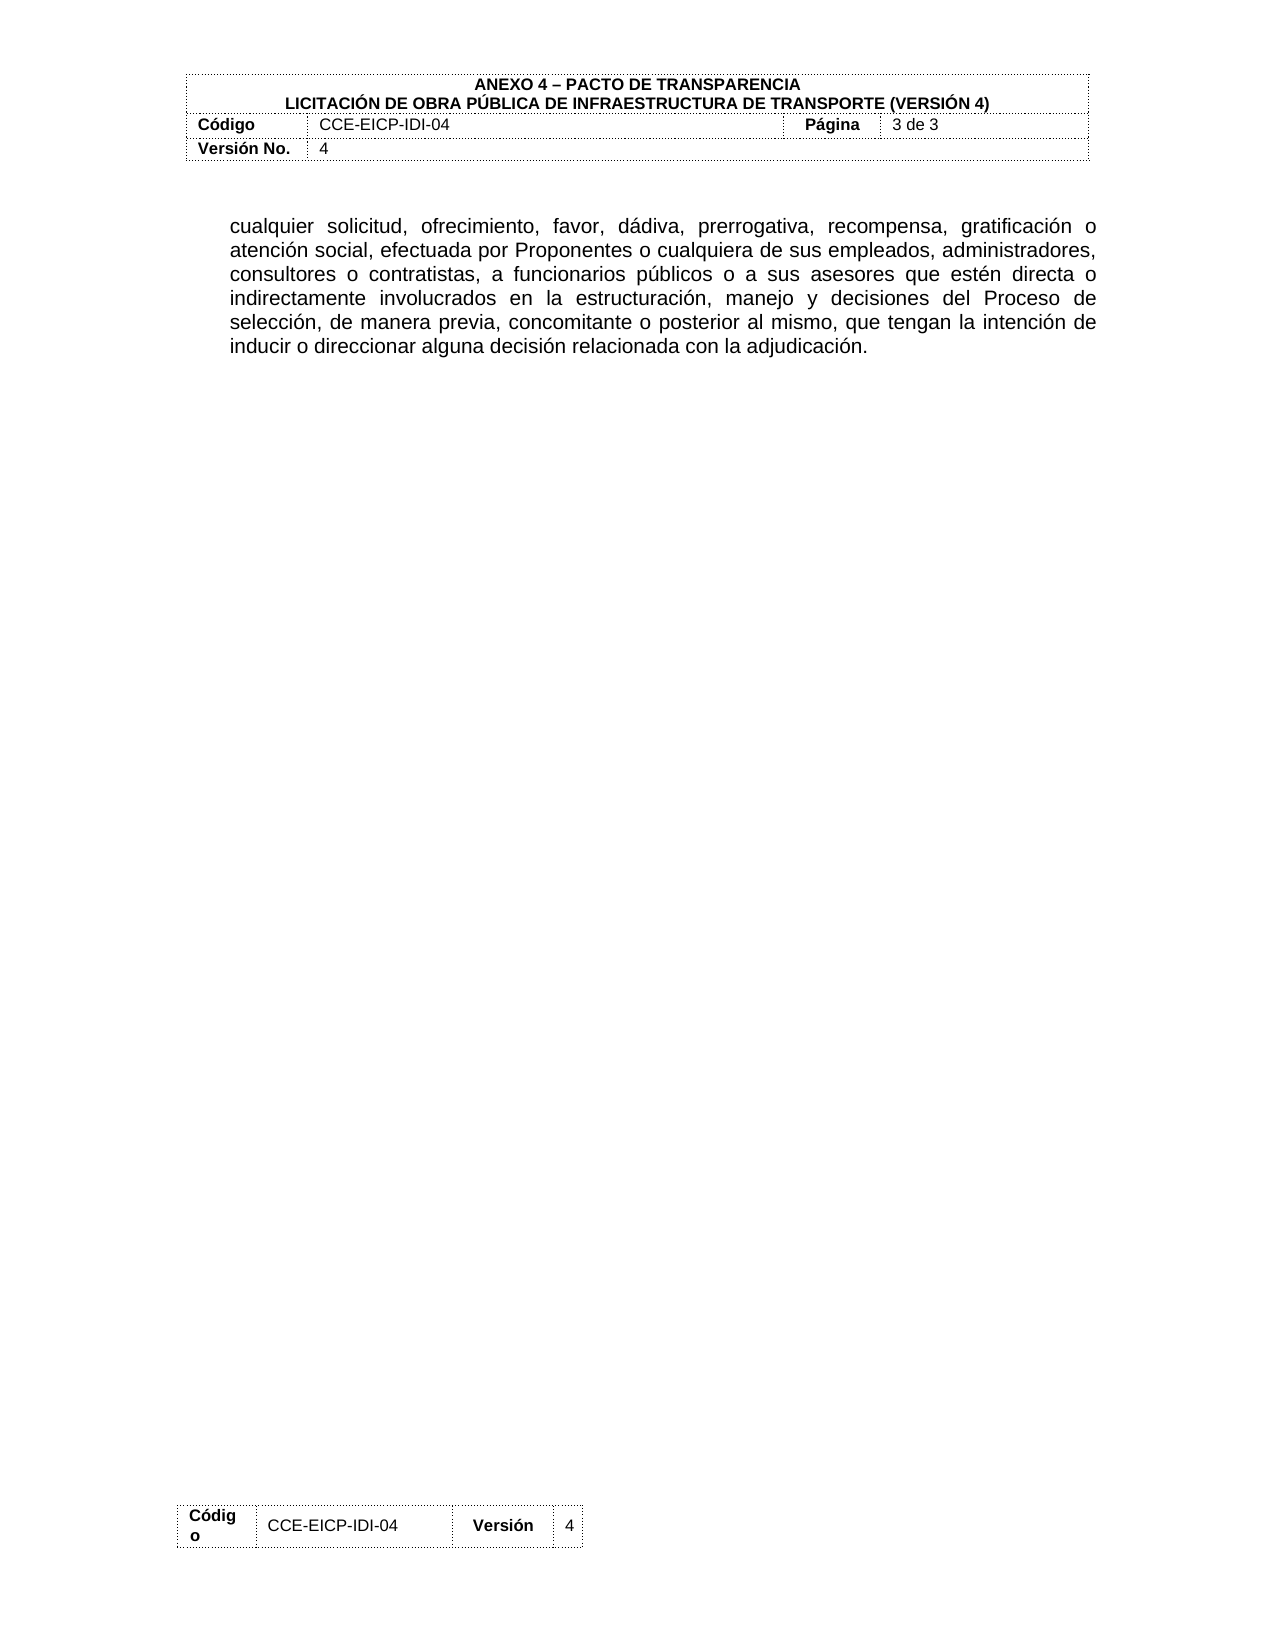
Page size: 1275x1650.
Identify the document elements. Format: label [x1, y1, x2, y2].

list [192, 214, 1098, 358]
